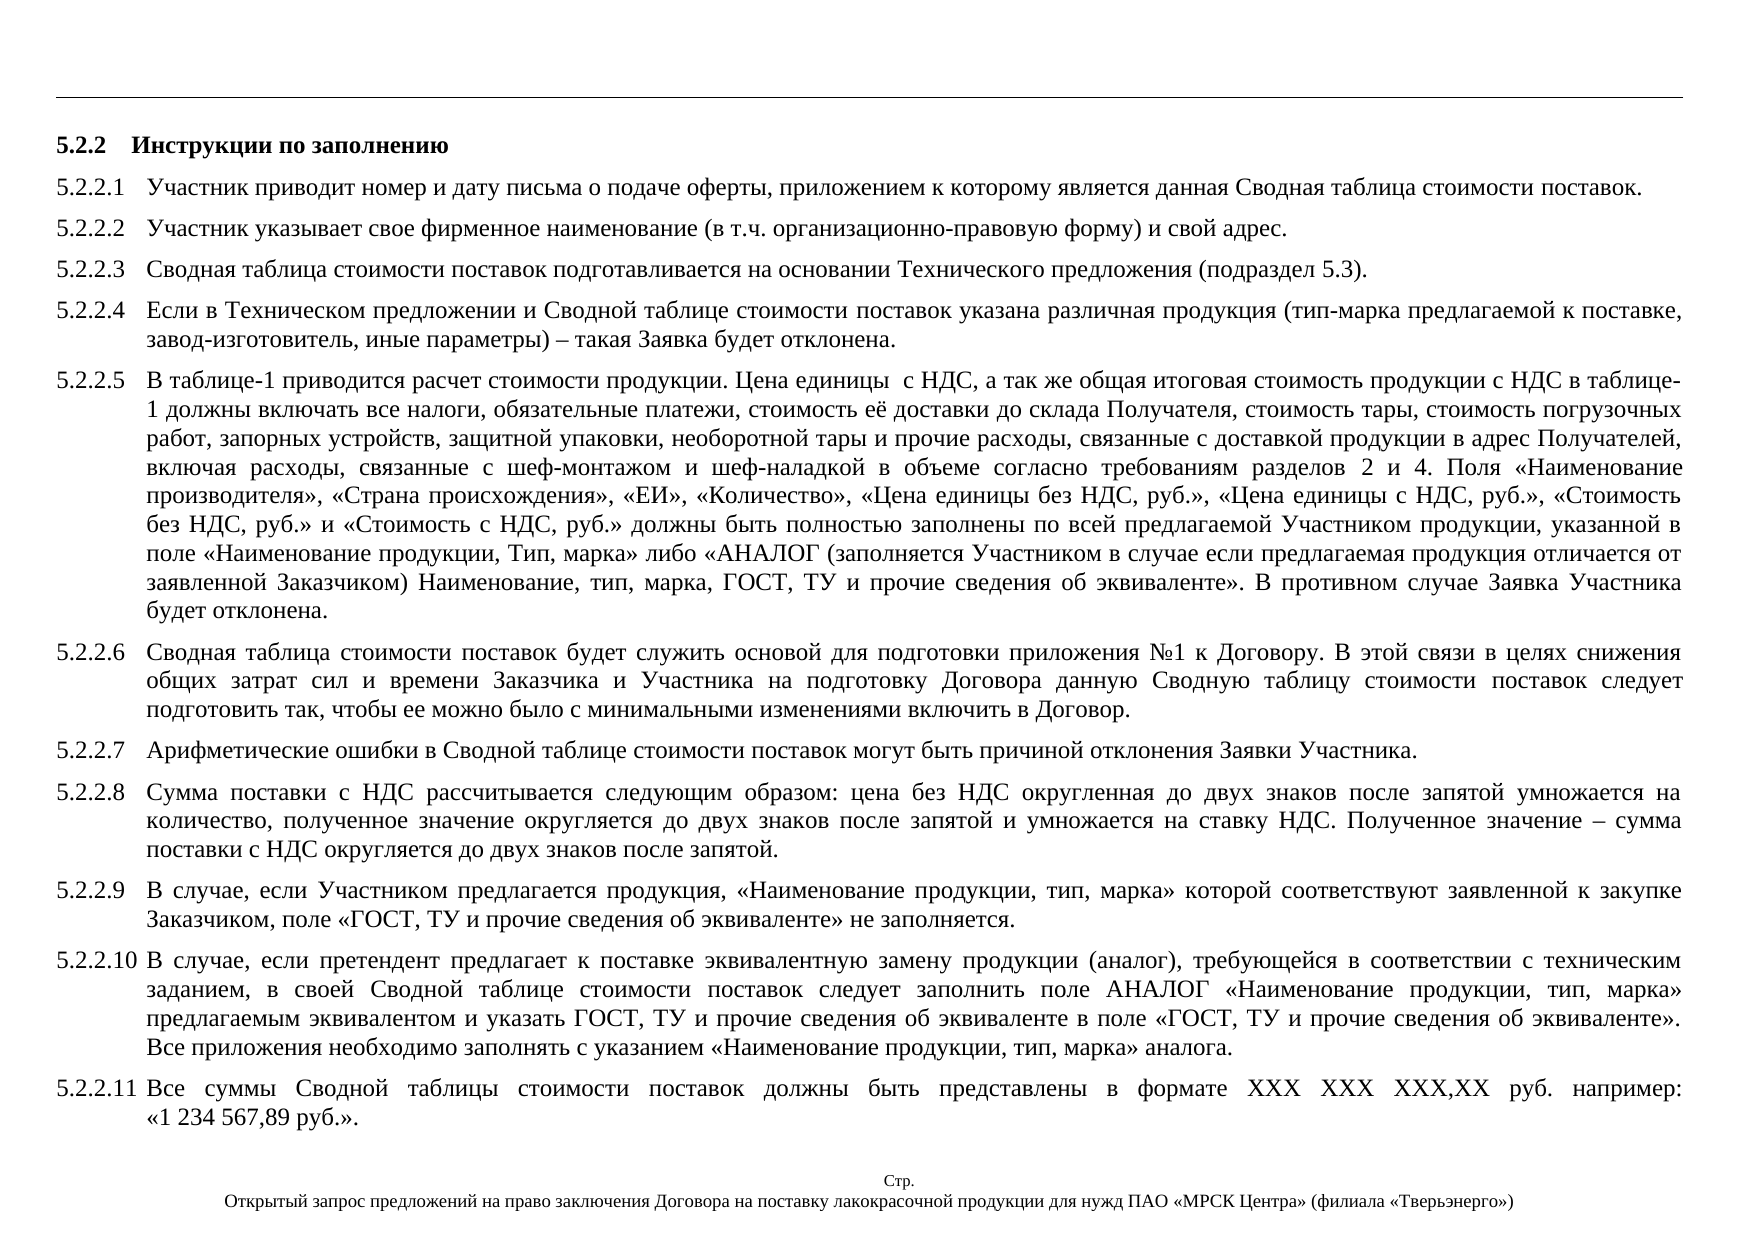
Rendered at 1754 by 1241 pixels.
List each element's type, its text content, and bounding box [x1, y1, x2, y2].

list Участник приводит номер и дату письма о подаче оферты, приложением к которому является данная Сводная таблица стоимости поставок. [56, 172, 1683, 201]
list Все суммы Сводной таблицы стоимости поставок должны быть представлены в формате XXX XXX XXX,XX руб. например: «1 234 567,89 руб.». [56, 1073, 1683, 1131]
list Участник указывает свое фирменное наименование (в т.ч. организационно-правовую форму) и свой адрес. [56, 213, 1683, 242]
list В случае, если претендент предлагает к поставке эквивалентную замену продукции (аналог), требующейся в соответствии с техническим заданием, в своей Сводной таблице стоимости поставок следует заполнить поле АНАЛОГ «Наименование продукции, тип, марка» предлагаемым эквивалентом и указать ГОСТ, ТУ и прочие сведения об эквиваленте в поле «ГОСТ, ТУ и прочие сведения об эквиваленте». Все приложения необходимо заполнять с указанием «Наименование продукции, тип, марка» аналога. [56, 946, 1683, 1061]
list Сумма поставки с НДС рассчитывается следующим образом: цена без НДС округленная до двух знаков после запятой умножается на количество, полученное значение округляется до двух знаков после запятой и умножается на ставку НДС. Полученное значение – сумма поставки с НДС округляется до двух знаков после запятой. [56, 777, 1683, 863]
subtitle Инструкции по заполнению [56, 131, 1683, 159]
list Арифметические ошибки в Сводной таблице стоимости поставок могут быть причиной отклонения Заявки Участника. [56, 736, 1683, 764]
list В таблице-1 приводится расчет стоимости продукции. Цена единицы с НДС, а так же общая итоговая стоимость продукции с НДС в таблице-1 должны включать все налоги, обязательные платежи, стоимость её доставки до склада Получателя, стоимость тары, стоимость погрузочных работ, запорных устройств, защитной упаковки, необоротной тары и прочие расходы, связанные с доставкой продукции в адрес Получателей, включая расходы, связанные с шеф-монтажом и шеф-наладкой в объеме согласно требованиям разделов 2 и 4. Поля «Наименование производителя», «Страна происхождения», «ЕИ», «Количество», «Цена единицы без НДС, руб.», «Цена единицы с НДС, руб.», «Стоимость без НДС, руб.» и «Стоимость с НДС, руб.» должны быть полностью заполнены по всей предлагаемой Участником продукции, указанной в поле «Наименование продукции, Тип, марка» либо «АНАЛОГ (заполняется Участником в случае если предлагаемая продукция отличается от заявленной Заказчиком) Наименование, тип, марка, ГОСТ, ТУ и прочие сведения об эквиваленте». В противном случае Заявка Участника будет отклонена. [56, 366, 1683, 624]
list Если в Техническом предложении и Сводной таблице стоимости поставок указана различная продукция (тип-марка предлагаемой к поставке, завод-изготовитель, иные параметры) – такая Заявка будет отклонена. [56, 296, 1683, 353]
list Сводная таблица стоимости поставок будет служить основой для подготовки приложения №1 к Договору. В этой связи в целях снижения общих затрат сил и времени Заказчика и Участника на подготовку Договора данную Сводную таблицу стоимости поставок следует подготовить так, чтобы ее можно было с минимальными изменениями включить в Договор. [56, 637, 1683, 723]
list Сводная таблица стоимости поставок подготавливается на основании Технического предложения (подраздел 5.3). [56, 254, 1683, 283]
list В случае, если Участником предлагается продукция, «Наименование продукции, тип, марка» которой соответствуют заявленной к закупке Заказчиком, поле «ГОСТ, ТУ и прочие сведения об эквиваленте» не заполняется. [56, 876, 1683, 933]
